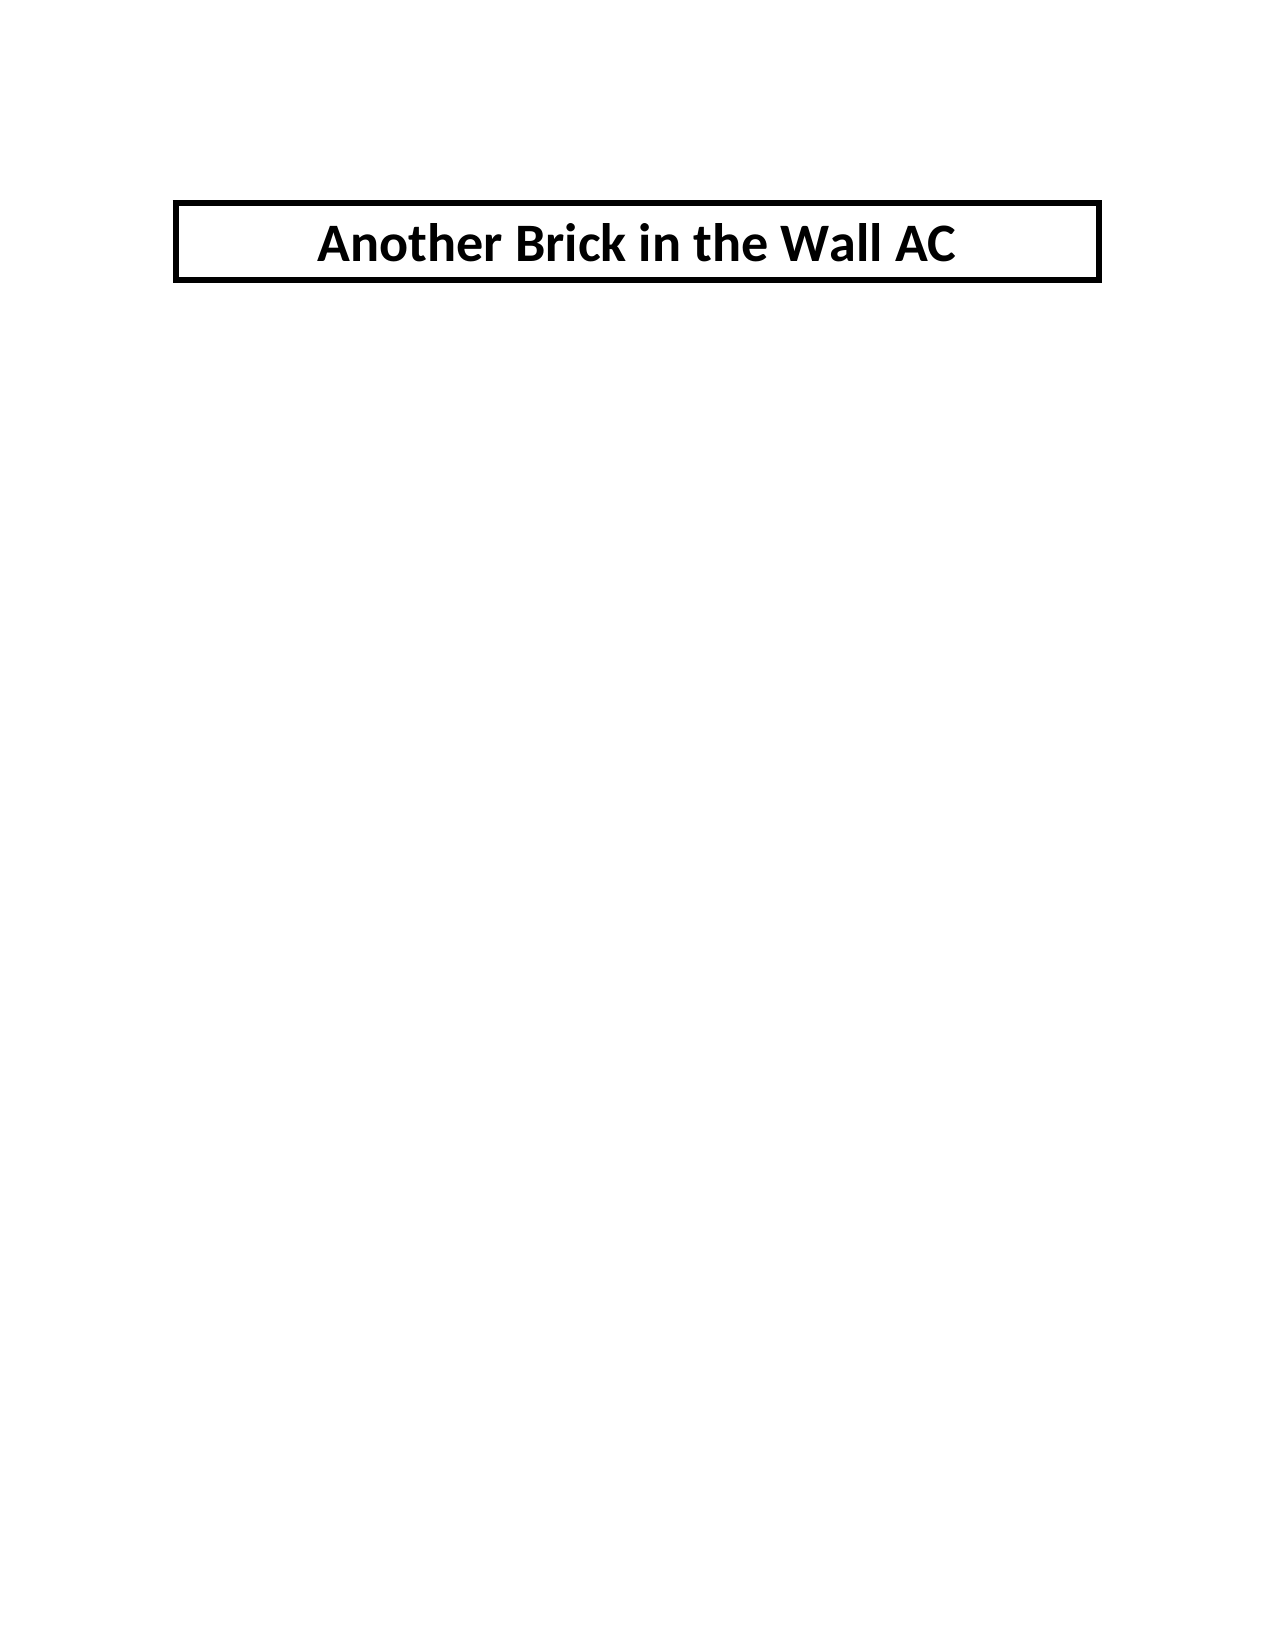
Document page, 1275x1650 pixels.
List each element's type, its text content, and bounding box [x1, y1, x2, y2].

subtitle Another Brick in the Wall AC [179, 206, 1096, 277]
